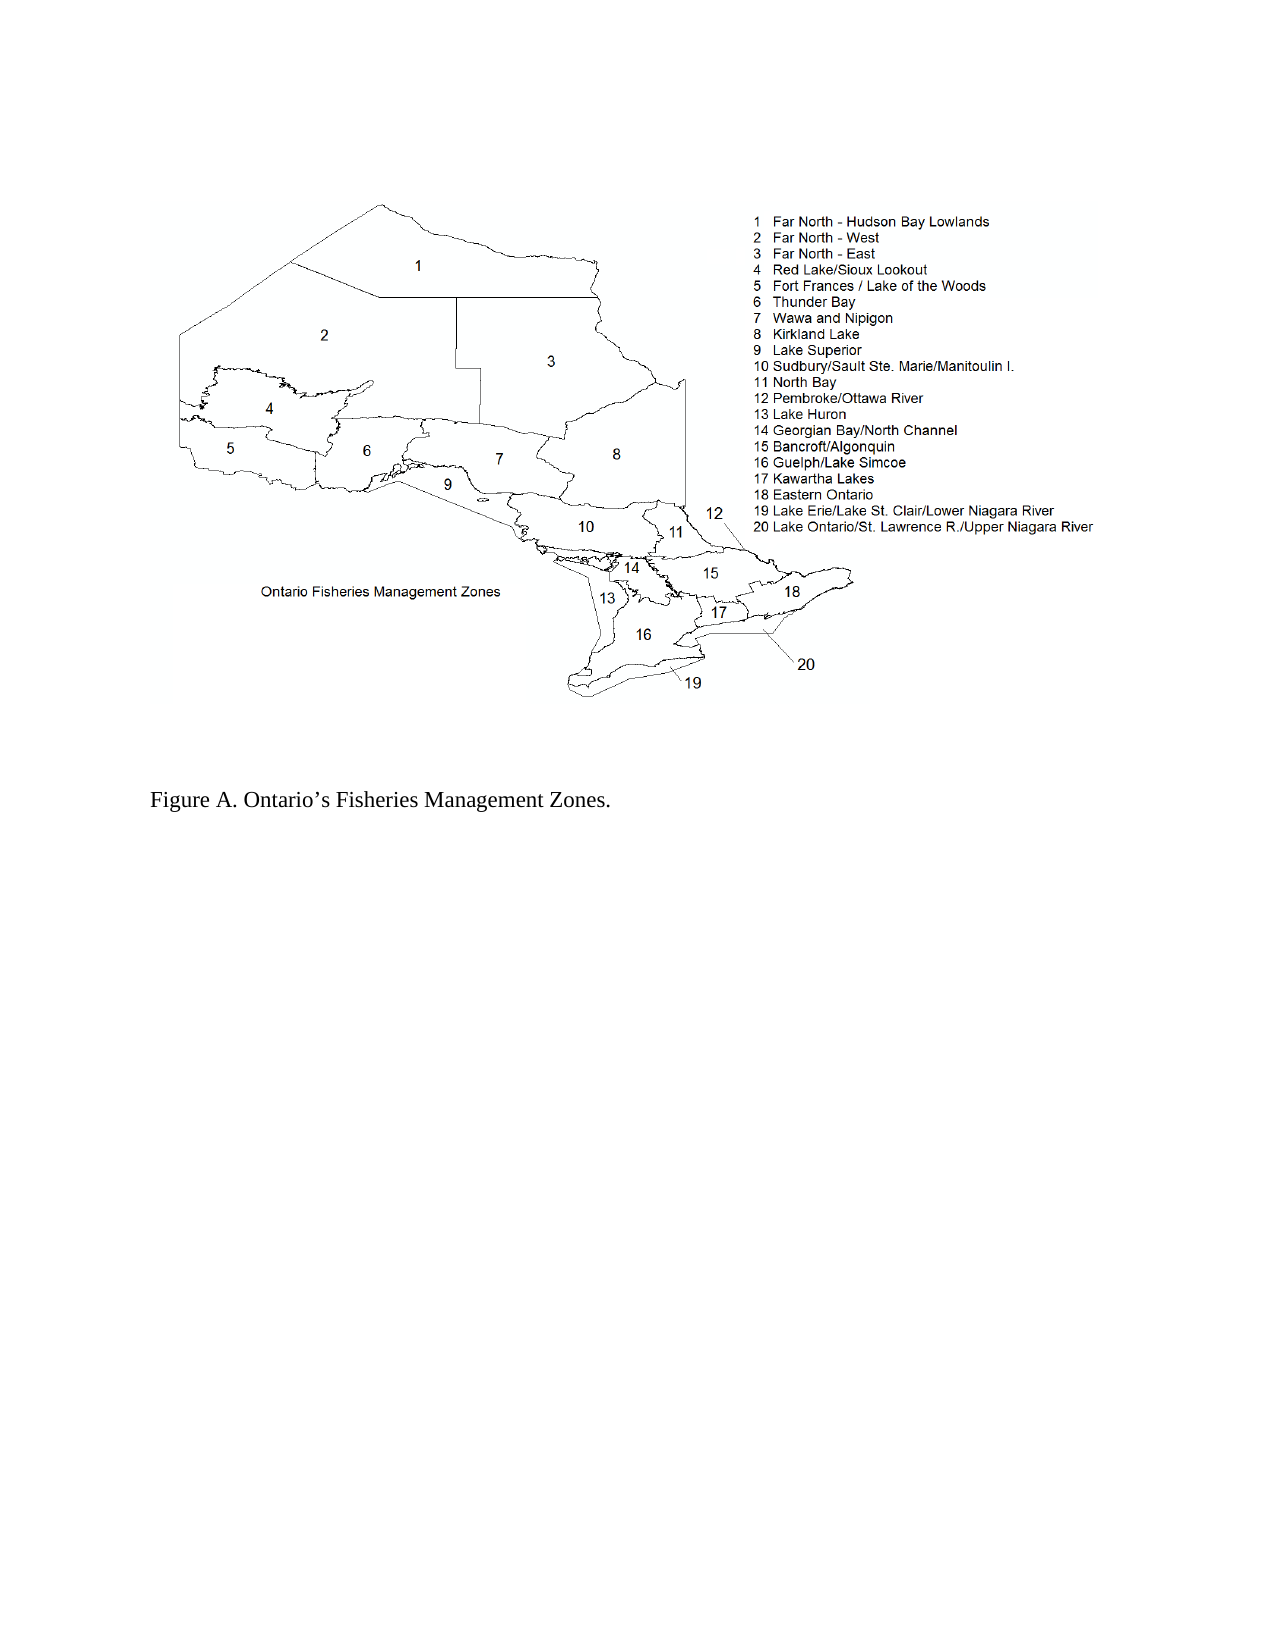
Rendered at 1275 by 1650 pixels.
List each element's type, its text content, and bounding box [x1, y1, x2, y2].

text Figure A. Ontario’s Fisheries Management Zones. [150, 786, 1125, 813]
picture [150, 201, 1104, 711]
